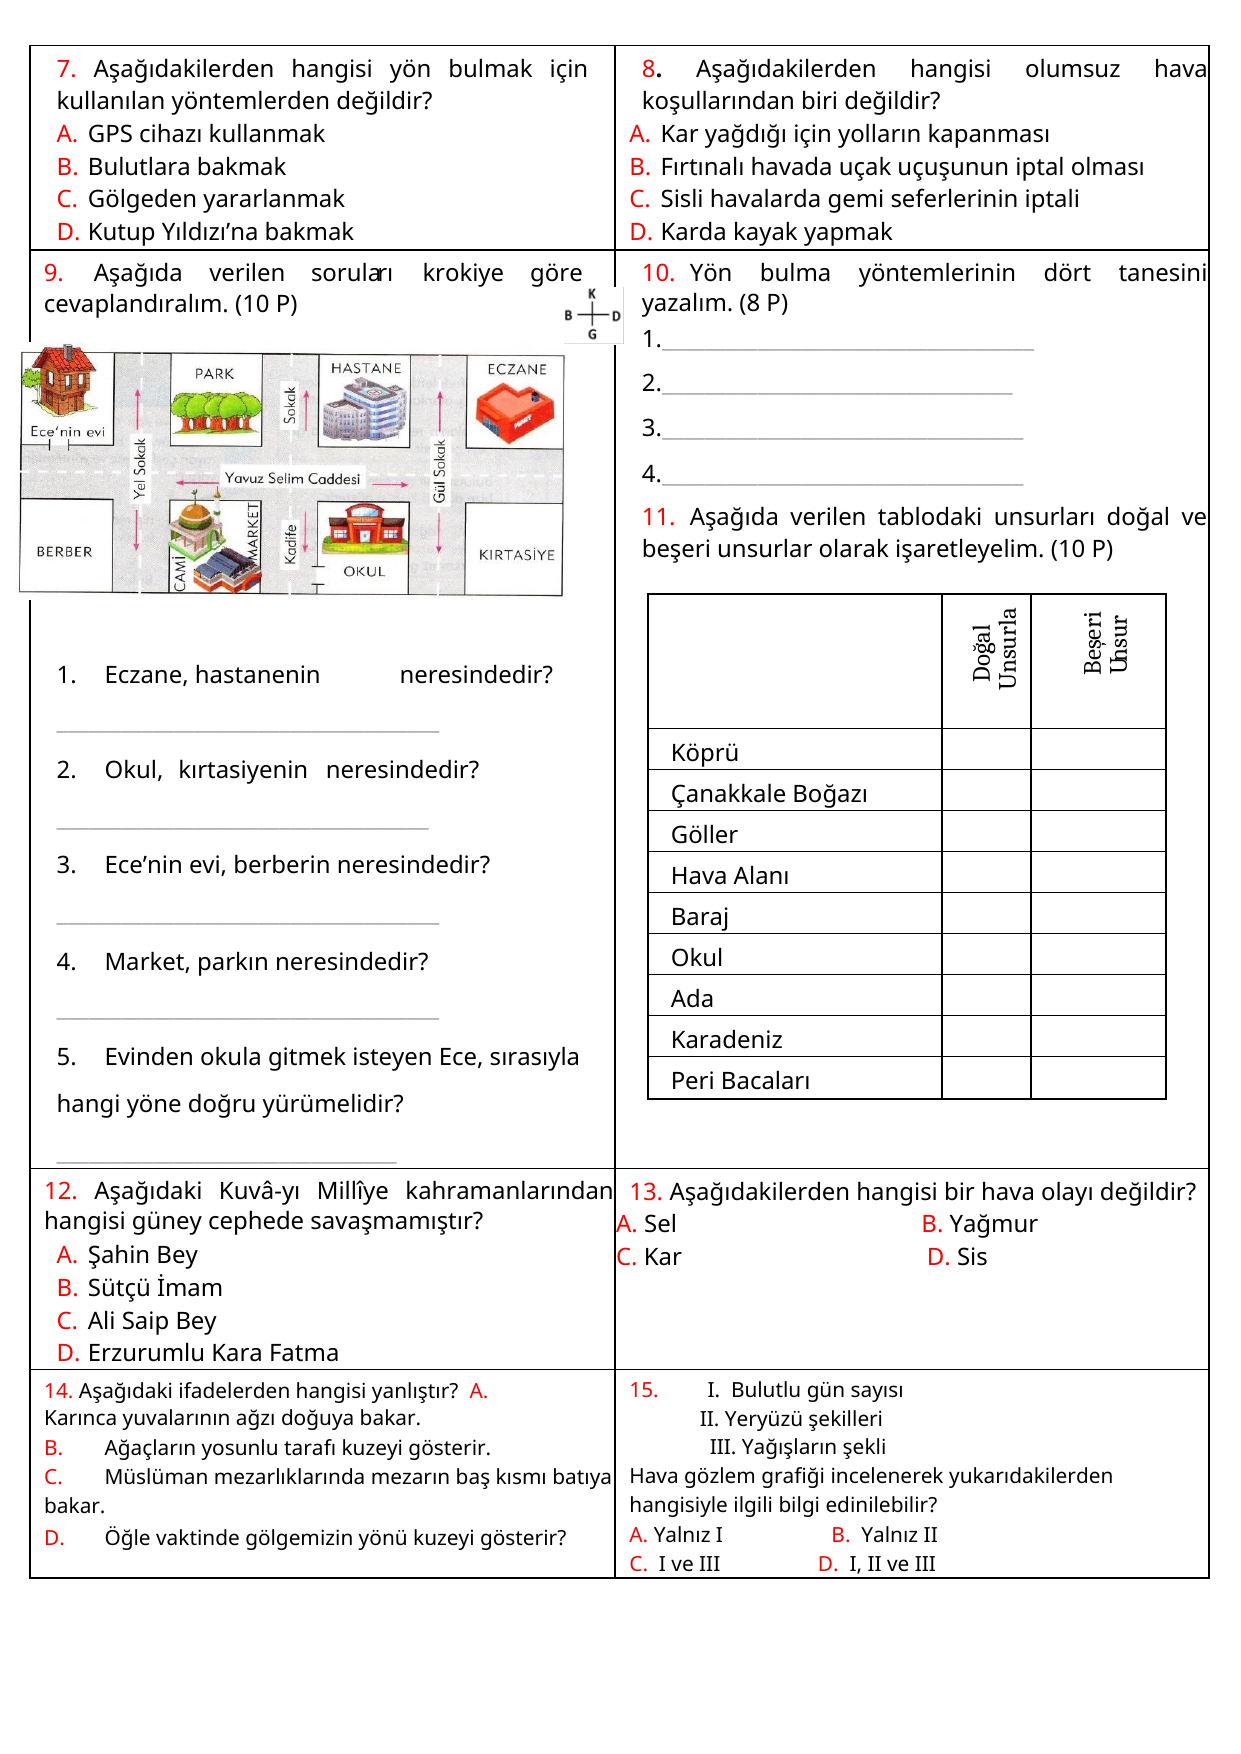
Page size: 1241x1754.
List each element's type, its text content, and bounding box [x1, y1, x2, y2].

table_cell 13. Aşağıdakilerden hangisi bir hava olayı değildir? A. Sel B. Yağmur C. Kar D. Sis [616, 1169, 1208, 1369]
table_cell Eczane, hastanenin neresindedir? ____________________________________ Okul, kırtasiyenin neresindedir? ___________________________________ Ece’nin evi, berberin neresindedir? ____________________________________ Market, parkın neresindedir? ____________________________________ Evinden okula gitmek isteyen Ece, sırasıyla hangi yöne doğru yürümelidir? ________________________________ [31, 251, 614, 342]
table_cell 12. Aşağıdaki Kuvâ-yı Millîye kahramanlarından hangisi güney cephede savaşmamıştır? Şahin Bey Sütçü İmam Ali Saip Bey Erzurumlu Kara Fatma [31, 1169, 614, 1369]
picture [14, 287, 625, 600]
table_cell [425, 46, 614, 249]
table_cell Eczane, hastanenin neresindedir? ____________________________________ Okul, kırtasiyenin neresindedir? ___________________________________ Ece’nin evi, berberin neresindedir? ____________________________________ Market, parkın neresindedir? ____________________________________ Evinden okula gitmek isteyen Ece, sırasıyla hangi yöne doğru yürümelidir? ________________________________ [31, 345, 614, 1168]
table_cell 8. Aşağıdakilerden hangisi olumsuz hava koşullarından biri değildir? Kar yağdığı için yolların kapanması Fırtınalı havada uçak uçuşunun iptal olması Sisli havalarda gemi seferlerinin iptali Karda kayak yapmak [616, 46, 1208, 249]
table_cell Yön bulma yöntemlerinin dört tanesini yazalım. (8 P) 1.___________________________________ 2._________________________________ 3.__________________________________ 4.__________________________________ Aşağıda verilen tablodaki unsurları doğal ve beşeri unsurlar olarak işaretleyelim. (10 P) [616, 251, 1208, 1168]
table_cell 14. Aşağıdaki ifadelerden hangisi yanlıştır? A. Karınca yuvalarının ağzı doğuya bakar. Ağaçların yosunlu tarafı kuzeyi gösterir. Müslüman mezarlıklarında mezarın baş kısmı batıya bakar. Öğle vaktinde gölgemizin yönü kuzeyi gösterir? [31, 1370, 614, 1577]
table_cell 7. Aşağıdakilerden hangisi yön bulmak için kullanılan yöntemlerden değildir? GPS cihazı kullanmak Bulutlara bakmak Gölgeden yararlanmak Kutup Yıldızı’na bakmak [31, 46, 425, 249]
table_cell 15. I. Bulutlu gün sayısı II. Yeryüzü şekilleri III. Yağışların şekli Hava gözlem grafiği incelenerek yukarıdakilerden hangisiyle ilgili bilgi edinilebilir? A. Yalnız I B. Yalnız II C. I ve III D. I, II ve III [616, 1370, 1208, 1577]
